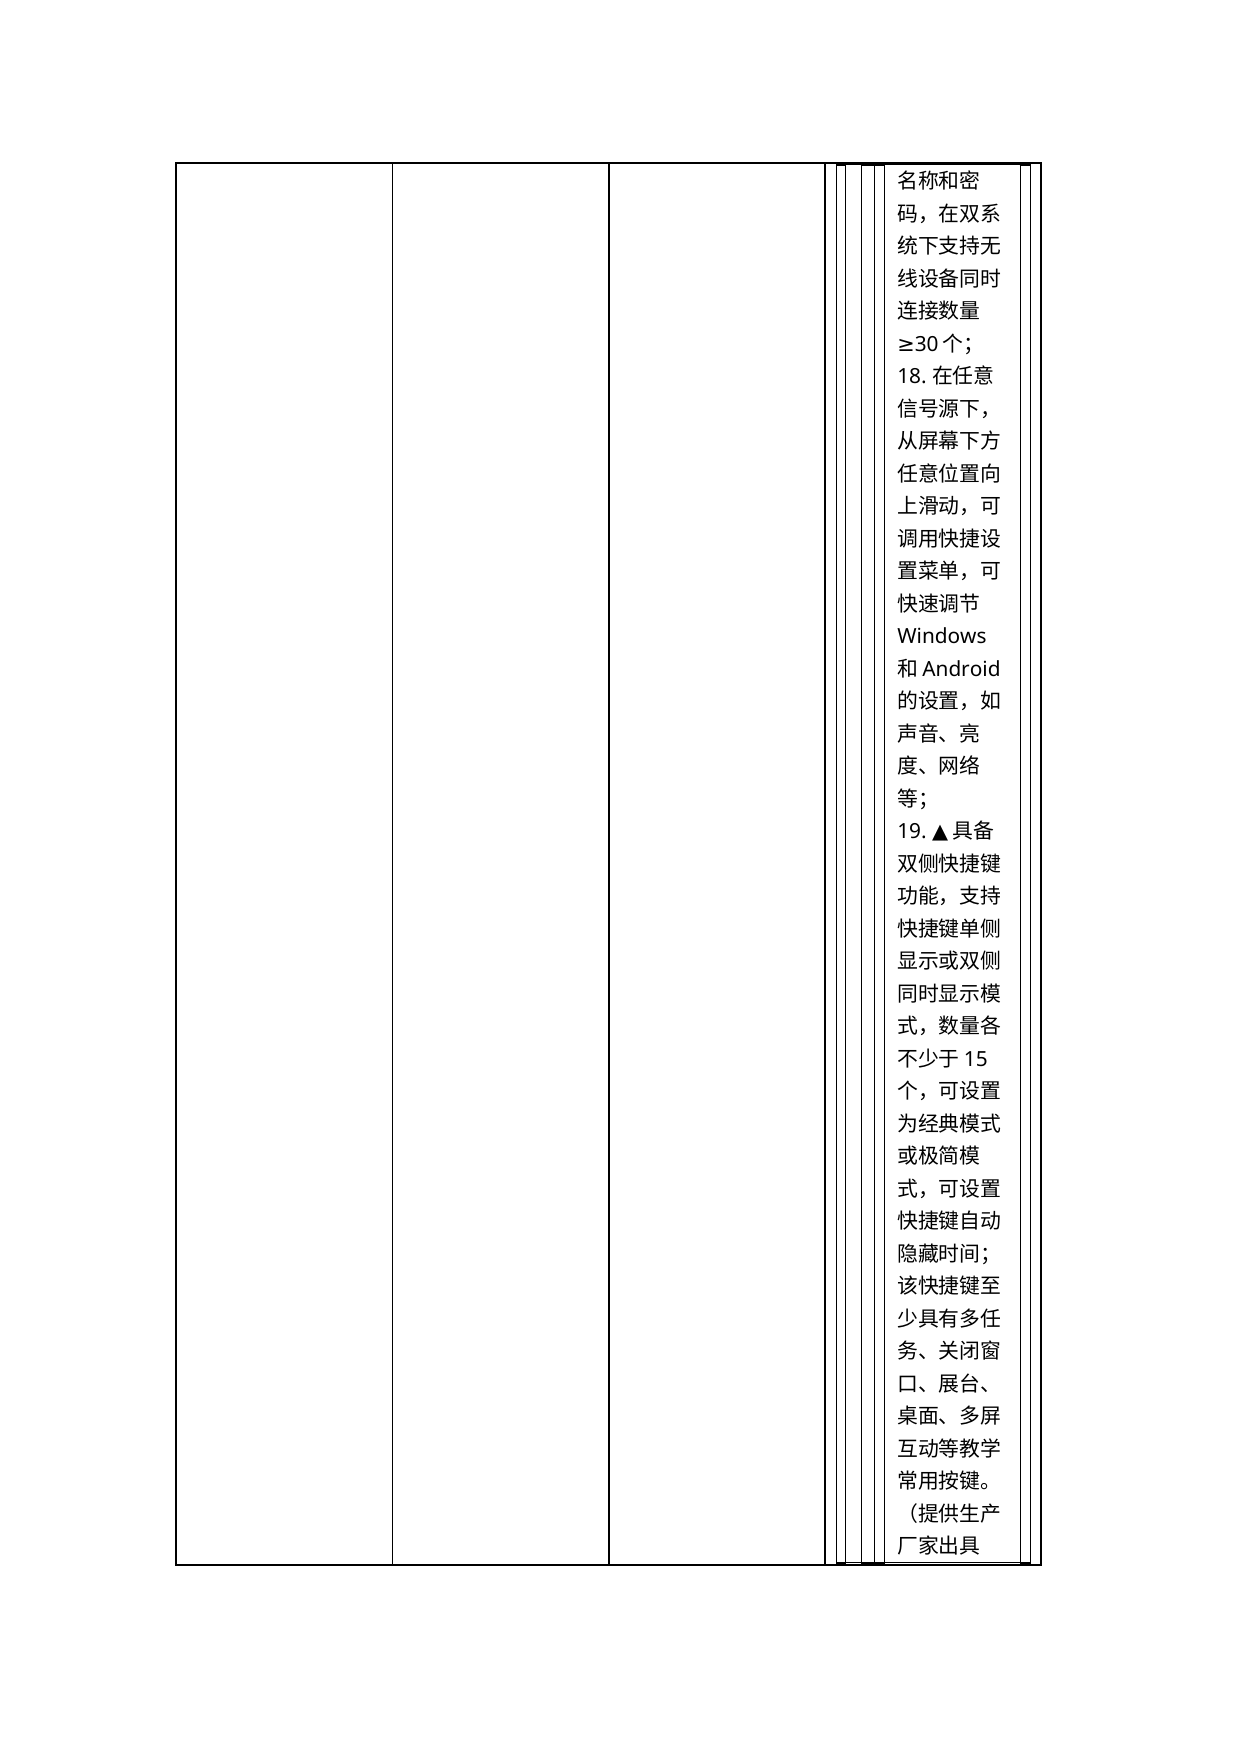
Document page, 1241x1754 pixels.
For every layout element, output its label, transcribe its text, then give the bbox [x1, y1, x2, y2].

table_cell [846, 165, 861, 1562]
table_cell [1031, 164, 1040, 1564]
table_cell 1 [393, 164, 608, 1564]
table_cell [885, 165, 1020, 1562]
table_cell [1021, 166, 1030, 1562]
table_cell [177, 164, 392, 1564]
table_cell [862, 166, 874, 1562]
table_cell [875, 166, 884, 1562]
table_cell [826, 164, 836, 1564]
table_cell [610, 164, 824, 1564]
table_cell [837, 166, 845, 1562]
